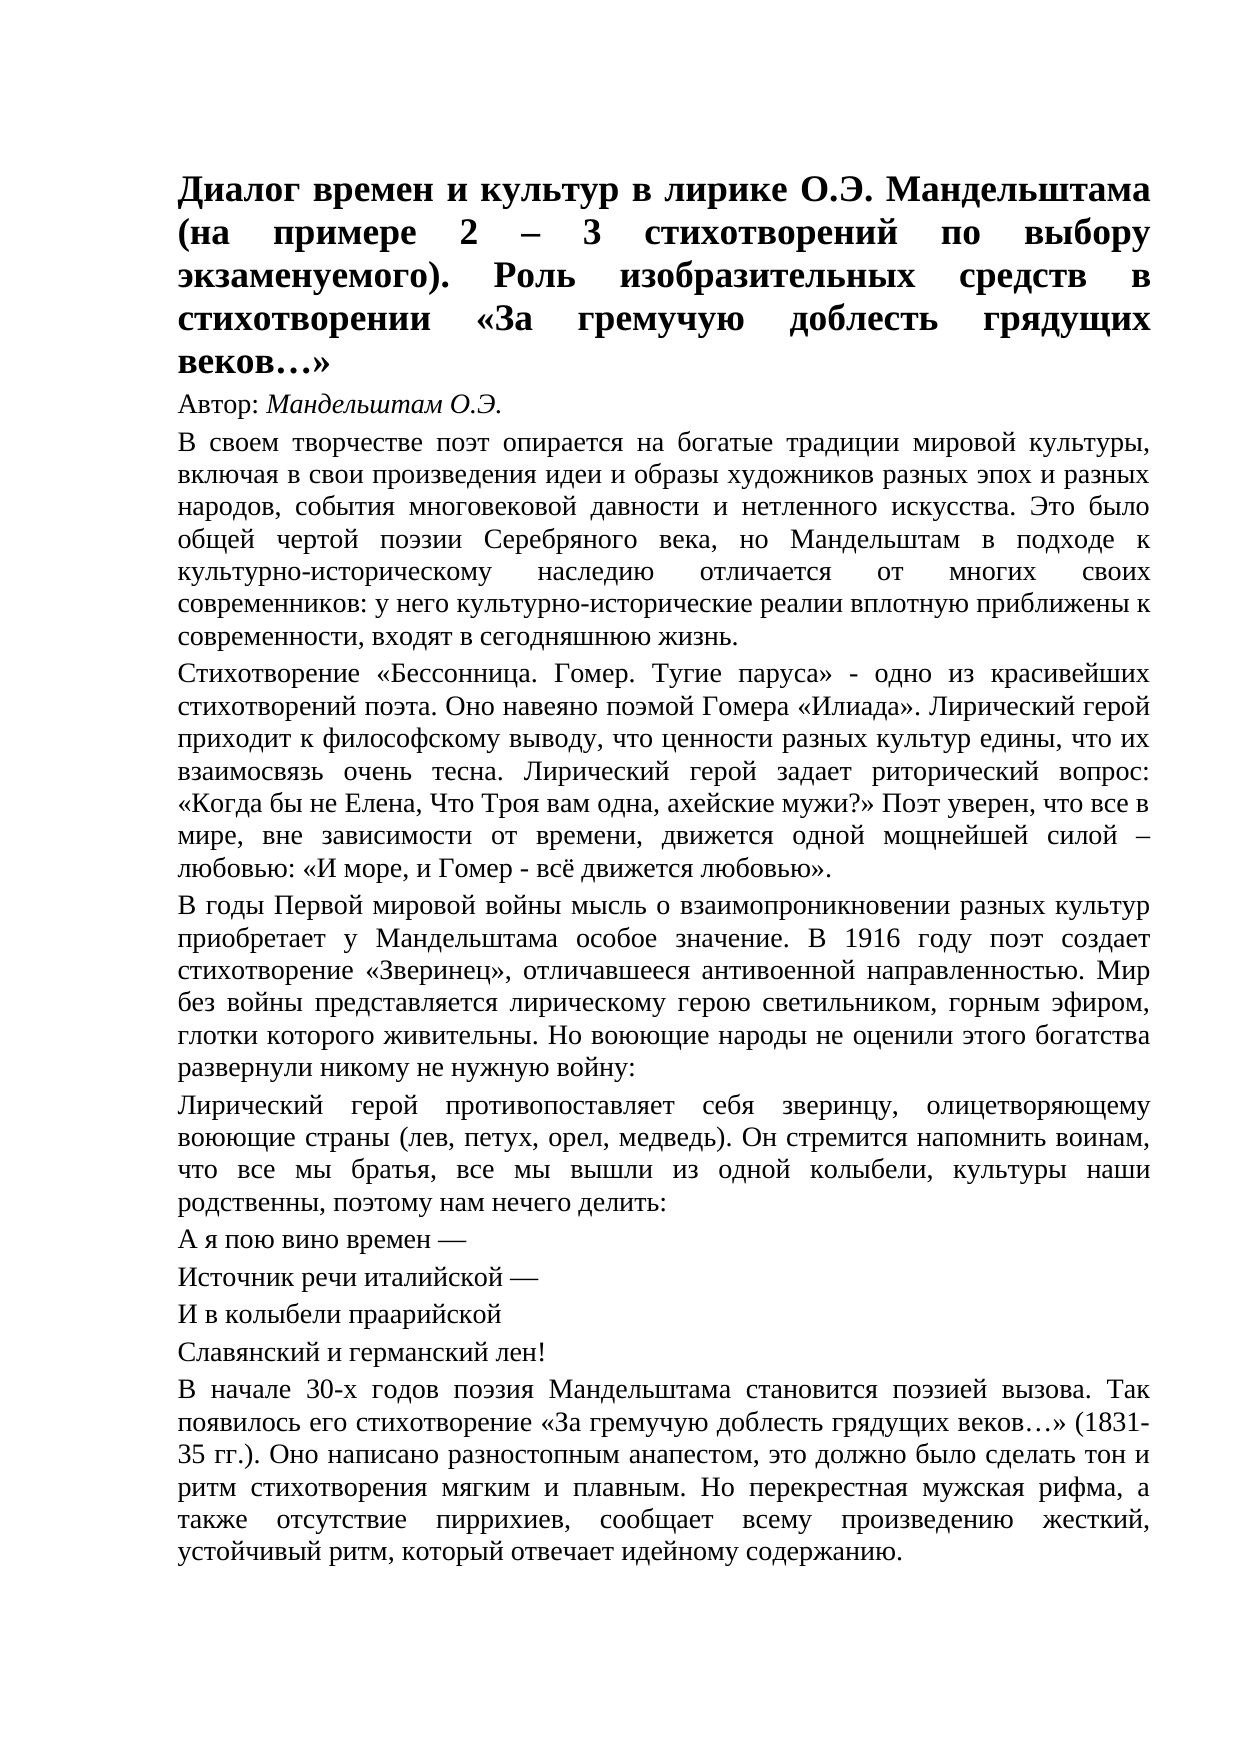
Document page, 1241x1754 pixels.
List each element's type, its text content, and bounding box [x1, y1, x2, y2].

text Автор: Мандельштам О.Э. [177, 387, 1152, 419]
text Славянский и германский лен! [177, 1335, 1152, 1367]
subtitle Диалог времен и культур в лирике О.Э. Мандельштама (на примере 2 – 3 стихотворений по выбору экзаменуемого). Роль изобразительных средств в стихотворении «За гремучую доблесть грядущих веков…» [177, 166, 1152, 382]
text А я пою вино времен — [177, 1222, 1152, 1255]
text И в колыбели праарийской [177, 1297, 1152, 1330]
text Источник речи италийской — [177, 1260, 1152, 1292]
text В своем творчестве поэт опирается на богатые традиции мировой культуры, включая в свои произведения идеи и образы художников разных эпох и разных народов, события многовековой давности и нетленного искусства. Это было общей чертой поэзии Серебряного века, но Мандельштам в подходе к культурно-историческому наследию отличается от многих своих современников: у него культурно-исторические реалии вплотную приближены к современности, входят в сегодняшнюю жизнь. [177, 424, 1152, 651]
text Стихотворение «Бессонница. Гомер. Тугие паруса» - одно из красивейших стихотворений поэта. Оно навеяно поэмой Гомера «Илиада». Лирический герой приходит к философскому выводу, что ценности разных культур едины, что их взаимосвязь очень тесна. Лирический герой задает риторический вопрос: «Когда бы не Елена, Что Троя вам одна, ахейские мужи?» Поэт уверен, что все в мире, вне зависимости от времени, движется одной мощнейшей силой – любовью: «И море, и Гомер - всё движется любовью». [177, 656, 1152, 883]
text В начале 30-х годов поэзия Мандельштама становится поэзией вызова. Так появилось его стихотворение «За гремучую доблесть грядущих веков…» (1831-35 гг.). Оно написано разностопным анапестом, это должно было сделать тон и ритм стихотворения мягким и плавным. Но перекрестная мужская рифма, а также отсутствие пиррихиев, сообщает всему произведению жесткий, устойчивый ритм, который отвечает идейному содержанию. [177, 1372, 1152, 1567]
text Лирический герой противопоставляет себя зверинцу, олицетворяющему воюющие страны (лев, петух, орел, медведь). Он стремится напомнить воинам, что все мы братья, все мы вышли из одной колыбели, культуры наши родственны, поэтому нам нечего делить: [177, 1088, 1152, 1217]
text В годы Первой мировой войны мысль о взаимопроникновении разных культур приобретает у Мандельштама особое значение. В 1916 году поэт создает стихотворение «Зверинец», отличавшееся антивоенной направленностью. Мир без войны представляется лирическому герою светильником, горным эфиром, глотки которого живительны. Но воюющие народы не оценили этого богатства развернули никому не нужную войну: [177, 888, 1152, 1083]
